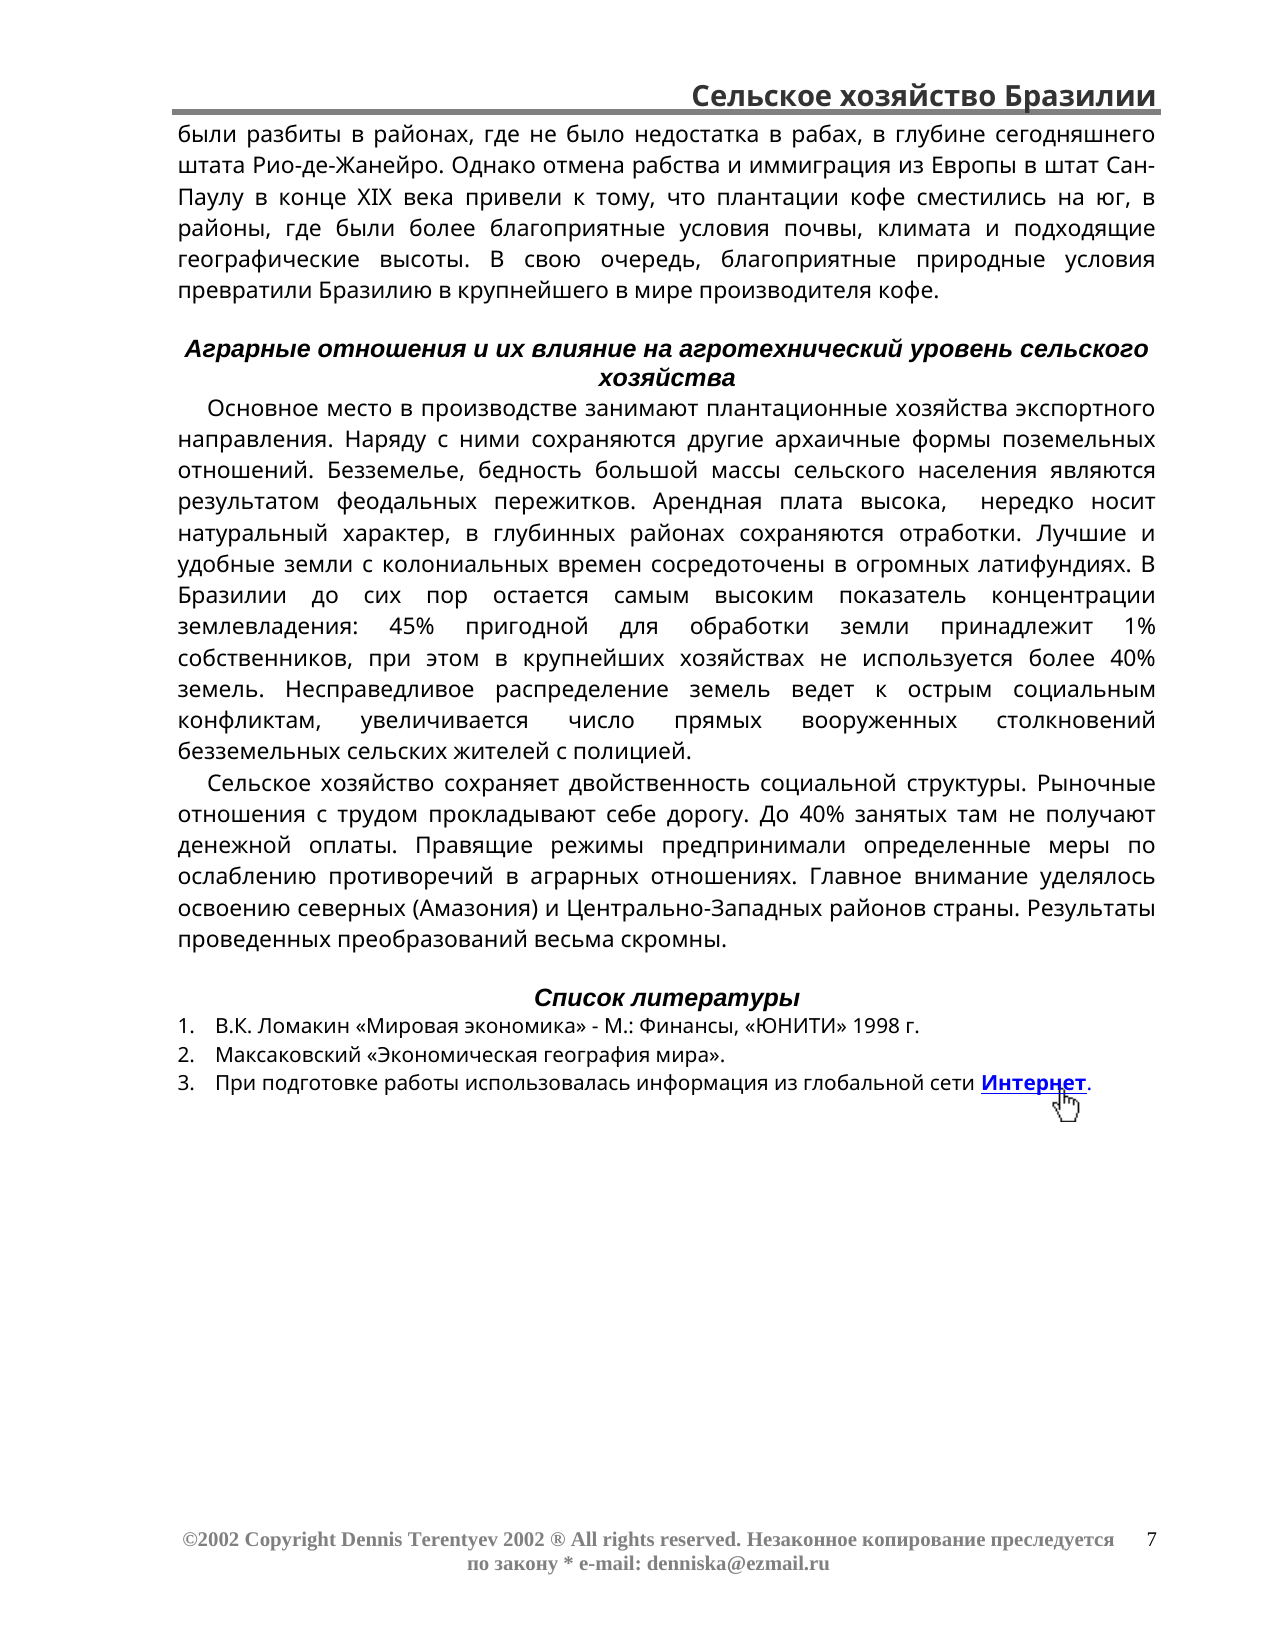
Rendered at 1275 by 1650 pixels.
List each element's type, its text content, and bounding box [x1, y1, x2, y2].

list При подготовке работы использовалась информация из глобальной сети Интернет. [177, 1068, 1157, 1097]
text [177, 118, 1157, 306]
text Сельское хозяйство сохраняет двойственность социальной структуры. Рыночные отношения с трудом прокладывают себе дорогу. До 40% занятых там не получают денежной оплаты. Правящие режимы предпринимали определенные меры по ослаблению противоречий в аграрных отношениях. Главное внимание уделялось освоению северных (Амазония) и Центрально-Западных районов страны. Результаты проведенных преобразований весьма скромны. [177, 767, 1157, 954]
list Максаковский «Экономическая география мира». [177, 1040, 1157, 1068]
text Список литературы [177, 983, 1157, 1012]
text Основное место в производстве занимают плантационные хозяйства экспортного направления. Наряду с ними сохраняются другие архаичные формы поземельных отношений. Безземелье, бедность большой массы сельского населения являются результатом феодальных пережитков. Арендная плата высока, нередко носит натуральный характер, в глубинных районах сохраняются отработки. Лучшие и удобные земли с колониальных времен сосредоточены в огромных латифундиях. В Бразилии до сих пор остается самым высоким показатель концентрации землевладения: 45% пригодной для обработки земли принадлежит 1% собственников, при этом в крупнейших хозяйствах не используется более 40% земель. Несправедливое распределение земель ведет к острым социальным конфликтам, увеличивается число прямых вооруженных столкновений безземельных сельских жителей с полицией. [177, 392, 1157, 767]
picture [1051, 1097, 1083, 1122]
list В.К. Ломакин «Мировая экономика» - М.: Финансы, «ЮНИТИ» 1998 г. [177, 1012, 1157, 1040]
text Аграрные отношения и их влияние на агротехнический уровень сельского хозяйства [177, 334, 1157, 392]
